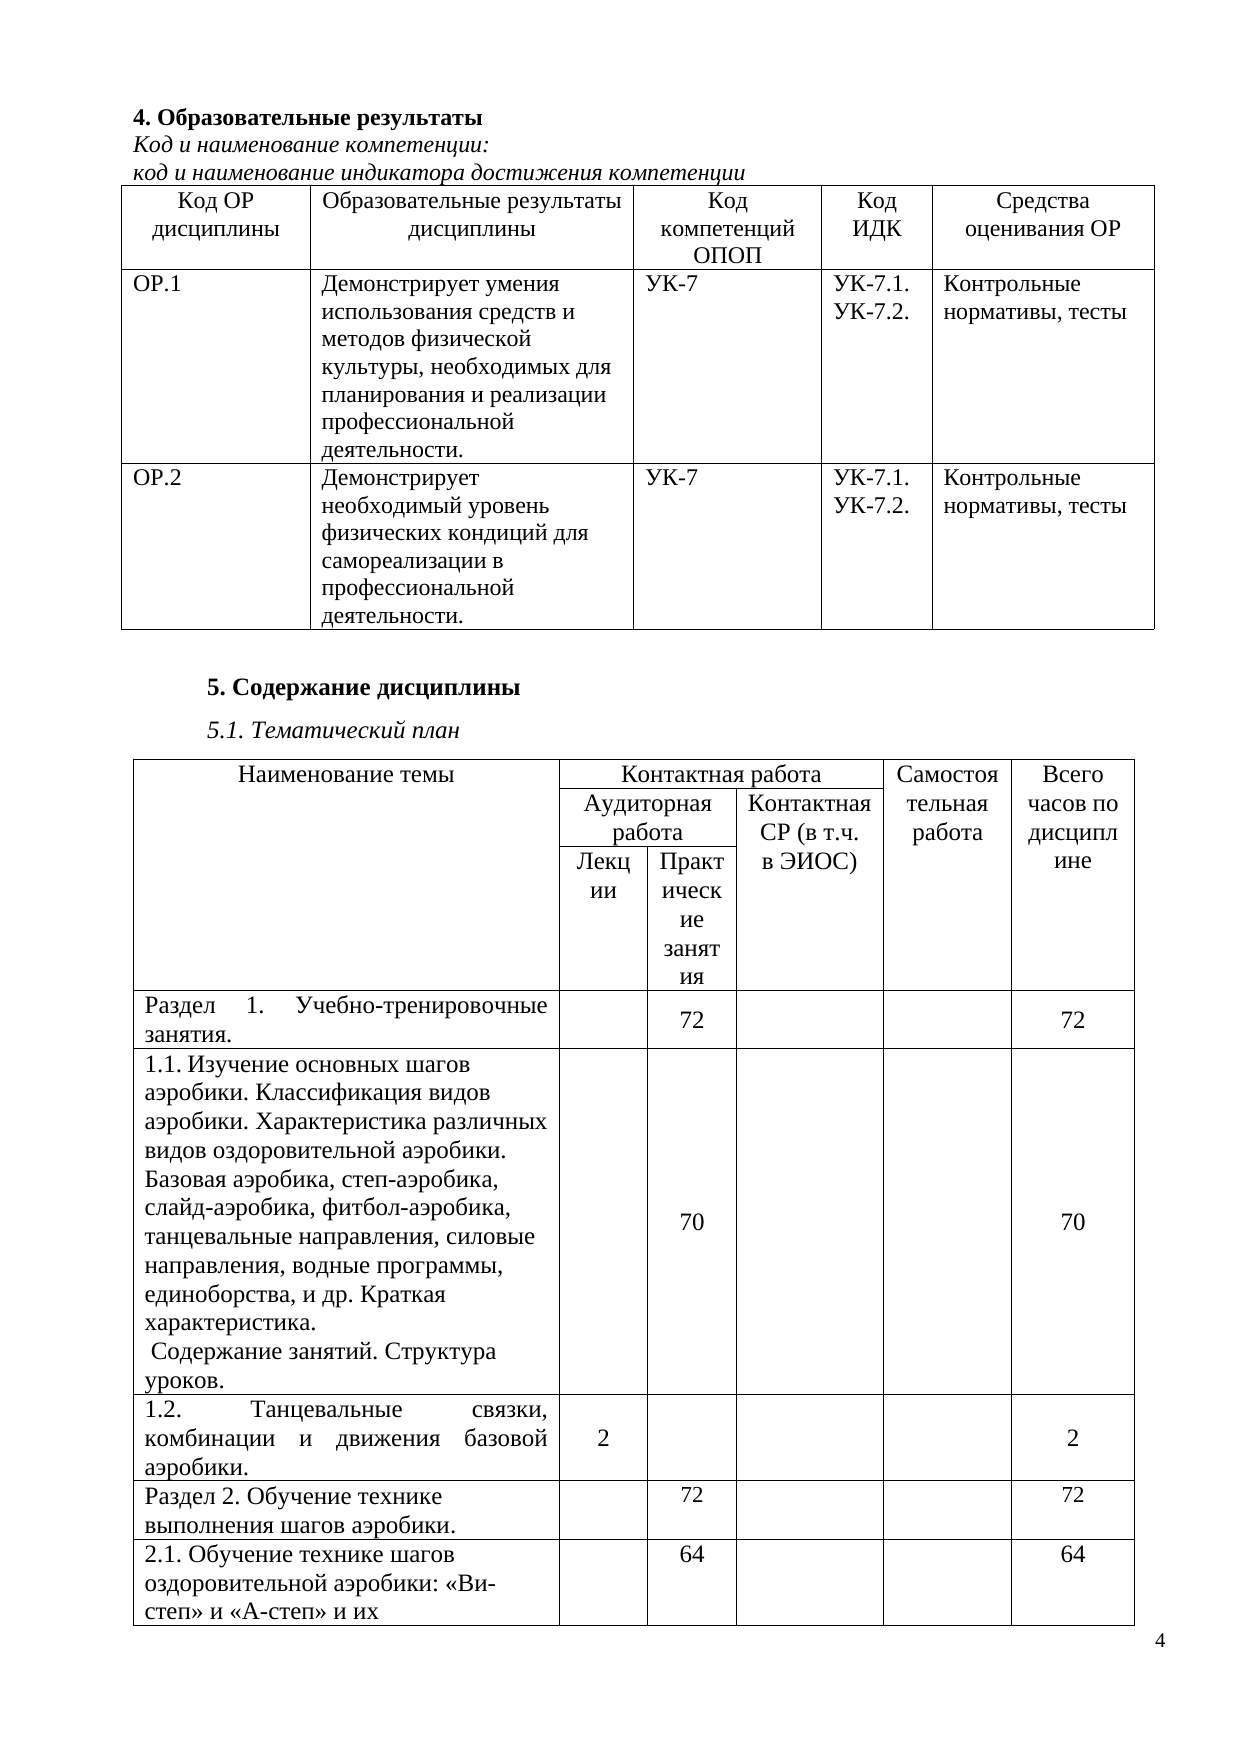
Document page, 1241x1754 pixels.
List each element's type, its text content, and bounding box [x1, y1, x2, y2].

table_header Средства оценивания ОР [933, 186, 1154, 269]
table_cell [134, 1540, 559, 1625]
table_cell УК-7 [634, 464, 821, 629]
table_cell УК-7.1. УК-7.2. [822, 270, 932, 462]
text 4. Образовательные результаты [133, 103, 1165, 130]
table_cell 2 [560, 1395, 647, 1480]
table_cell 70 [1012, 1049, 1134, 1394]
table_cell ОР.1 [122, 270, 310, 462]
table_cell 72 [648, 1481, 736, 1538]
table_cell 72 [648, 991, 736, 1048]
table_cell [737, 991, 883, 1048]
table_cell [737, 1049, 883, 1394]
table_cell УК-7 [634, 270, 821, 462]
table_cell [737, 1481, 883, 1538]
table_header Образовательные результаты дисциплины [311, 186, 633, 269]
table_cell Контактная СР (в т.ч. в ЭИОС) [737, 789, 883, 990]
text Код и наименование компетенции: [133, 130, 1165, 158]
table_cell [560, 1481, 647, 1538]
table_cell [737, 1540, 883, 1625]
table_cell [884, 1540, 1011, 1625]
text 5. Содержание дисциплины [133, 672, 1165, 701]
table_cell Демонстрирует необходимый уровень физических кондиций для самореализации в профессиональной деятельности. [311, 464, 633, 629]
table_header Код ИДК [822, 186, 932, 269]
table_cell [884, 991, 1011, 1048]
table_cell 72 [1012, 991, 1134, 1048]
table_cell [737, 1395, 883, 1480]
table_cell Контрольные нормативы, тесты [933, 464, 1154, 629]
table_header Самостоятельная работа [884, 760, 1011, 990]
table_header Код ОР дисциплины [122, 186, 310, 269]
table_cell 1.1. Изучение основных шагов аэробики. Классификация видов аэробики. Характеристика различных видов оздоровительной аэробики. Базовая аэробика, степ-аэробика, слайд-аэробика, фитбол-аэробика, танцевальные направления, силовые направления, водные программы, единоборства, и др. Краткая характеристика. Содержание занятий. Структура уроков. [134, 1049, 559, 1394]
table_cell Контрольные нормативы, тесты [933, 270, 1154, 462]
table_cell 70 [648, 1049, 736, 1394]
table_cell УК-7.1. УК-7.2. [822, 464, 932, 629]
table_cell 72 [1012, 1481, 1134, 1538]
table_cell ОР.2 [122, 464, 310, 629]
table_cell [648, 1395, 736, 1480]
table_cell [884, 1481, 1011, 1538]
table_cell [560, 1540, 647, 1625]
table_cell 1.2. Танцевальные связки, комбинации и движения базовой аэробики. [134, 1395, 559, 1480]
table_cell Демонстрирует умения использования средств и методов физической культуры, необходимых для планирования и реализации профессиональной деятельности. [311, 270, 633, 462]
table_cell Практические занятия [648, 847, 736, 990]
table_header Код компетенций ОПОП [634, 186, 821, 269]
table_cell [884, 1395, 1011, 1480]
table_header Контактная работа [560, 760, 883, 788]
table_cell [560, 991, 647, 1048]
table_cell 64 [1012, 1540, 1134, 1625]
table_cell 64 [648, 1540, 736, 1625]
table_cell 2 [1012, 1395, 1134, 1480]
table_cell [560, 1049, 647, 1394]
table_cell Раздел 1. Учебно-тренировочные занятия. [134, 991, 559, 1048]
table_cell Раздел 2. Обучение технике выполнения шагов аэробики. [134, 1481, 559, 1538]
table_header Всего часов по дисциплине [1012, 760, 1134, 990]
table_cell Аудиторная работа [560, 789, 736, 846]
table_header Наименование темы [134, 760, 559, 990]
table_cell [884, 1049, 1011, 1394]
text код и наименование индикатора достижения компетенции [133, 158, 1165, 185]
text 5.1. Тематический план [133, 715, 1165, 744]
table_cell Лекции [560, 847, 647, 990]
